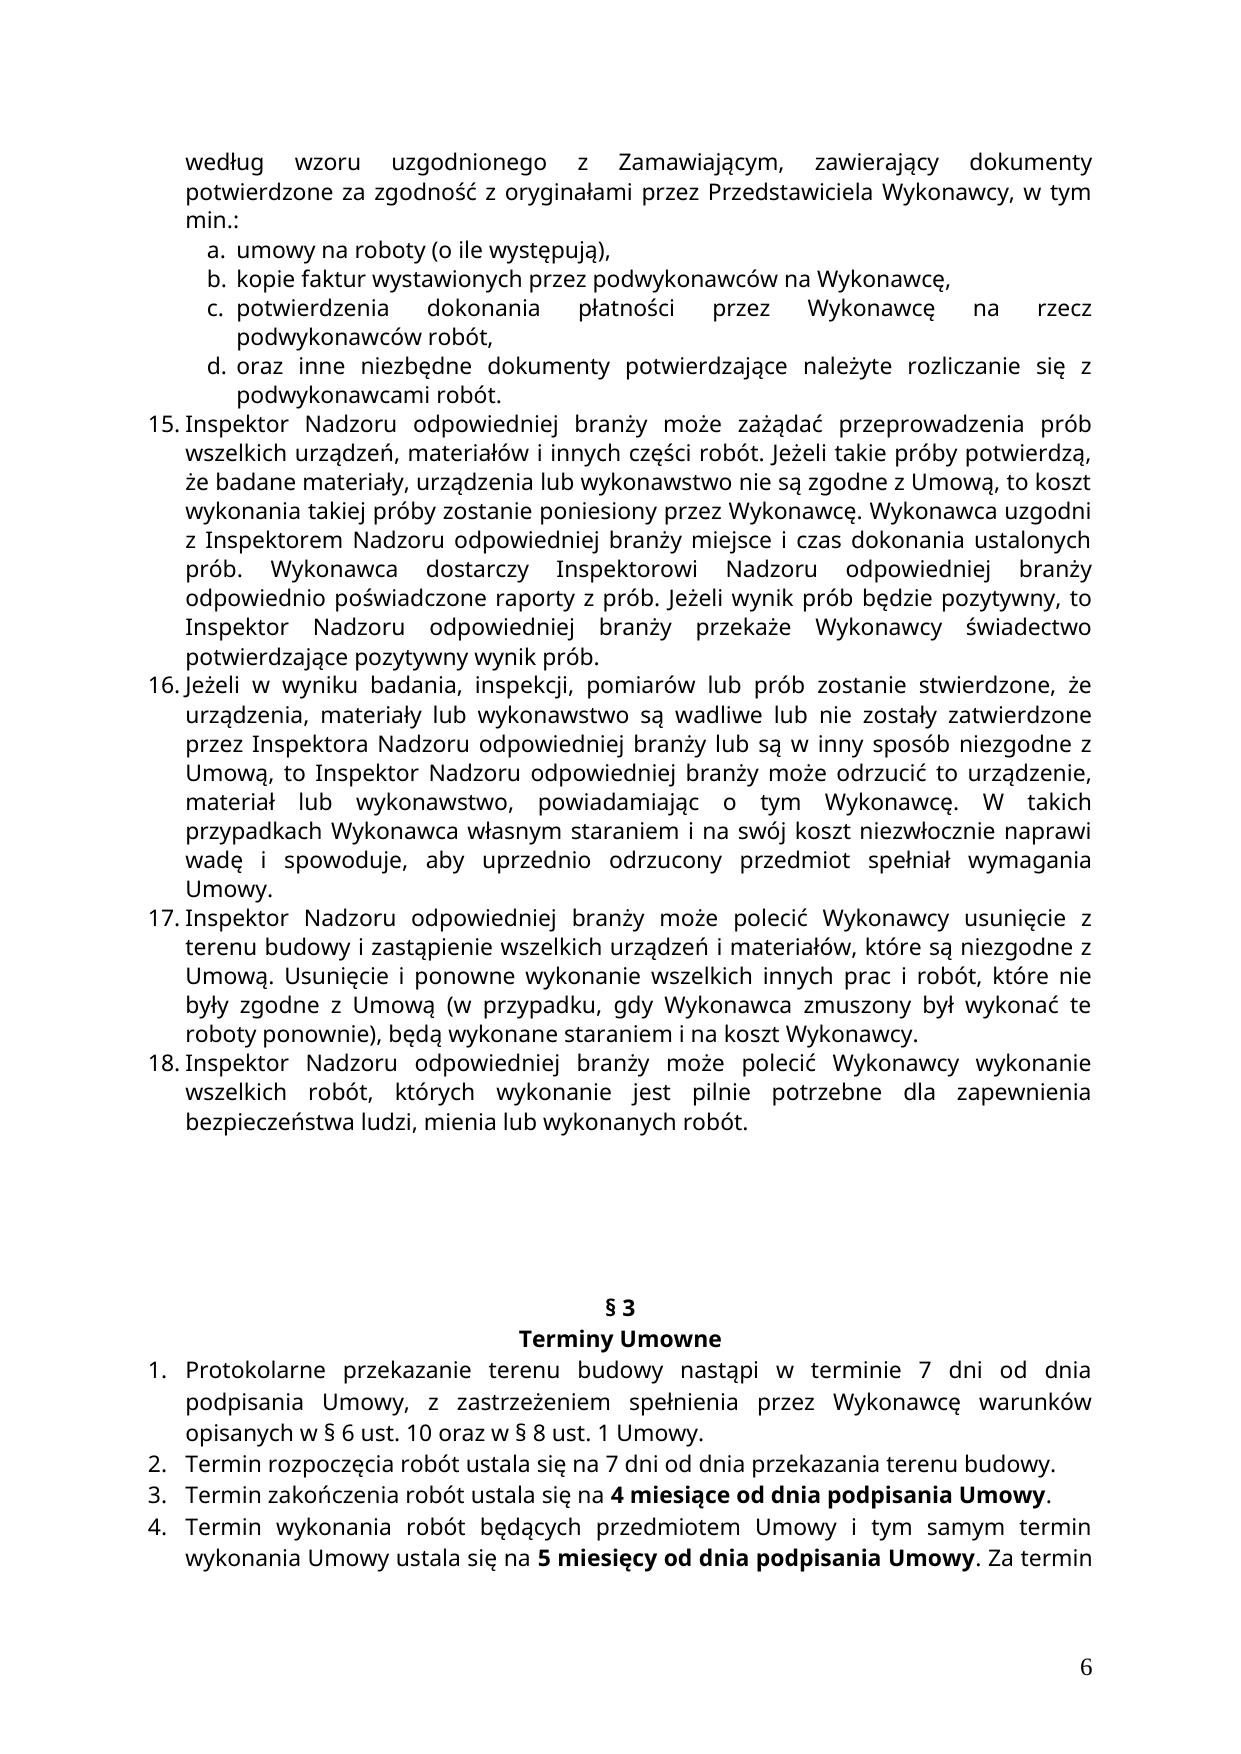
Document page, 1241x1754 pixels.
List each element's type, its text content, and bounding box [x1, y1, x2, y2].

list Termin zakończenia robót ustala się na 4 miesiące od dnia podpisania Umowy. [148, 1479, 1093, 1511]
list kopie faktur wystawionych przez podwykonawców na Wykonawcę, [207, 264, 1093, 293]
list oraz inne niezbędne dokumenty potwierdzające należyte rozliczanie się z podwykonawcami robót. [207, 351, 1093, 409]
list potwierdzenia dokonania płatności przez Wykonawcę na rzecz podwykonawców robót, [207, 293, 1093, 351]
text § 3 [148, 1292, 1093, 1323]
text Terminy Umowne [148, 1323, 1093, 1354]
list Inspektor Nadzoru odpowiedniej branży może polecić Wykonawcy usunięcie z terenu budowy i zastąpienie wszelkich urządzeń i materiałów, które są niezgodne z Umową. Usunięcie i ponowne wykonanie wszelkich innych prac i robót, które nie były zgodne z Umową (w przypadku, gdy Wykonawca zmuszony był wykonać te roboty ponownie), będą wykonane staraniem i na koszt Wykonawcy. [148, 903, 1093, 1048]
list Termin rozpoczęcia robót ustala się na 7 dni od dnia przekazania terenu budowy. [148, 1448, 1093, 1479]
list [148, 1511, 1093, 1573]
list umowy na roboty (o ile występują), [207, 235, 1093, 264]
list Jeżeli w wyniku badania, inspekcji, pomiarów lub prób zostanie stwierdzone, że urządzenia, materiały lub wykonawstwo są wadliwe lub nie zostały zatwierdzone przez Inspektora Nadzoru odpowiedniej branży lub są w inny sposób niezgodne z Umową, to Inspektor Nadzoru odpowiedniej branży może odrzucić to urządzenie, materiał lub wykonawstwo, powiadamiając o tym Wykonawcę. W takich przypadkach Wykonawca własnym staraniem i na swój koszt niezwłocznie naprawi wadę i spowoduje, aby uprzednio odrzucony przedmiot spełniał wymagania Umowy. [148, 671, 1093, 903]
list Inspektor Nadzoru odpowiedniej branży może zażądać przeprowadzenia prób wszelkich urządzeń, materiałów i innych części robót. Jeżeli takie próby potwierdzą, że badane materiały, urządzenia lub wykonawstwo nie są zgodne z Umową, to koszt wykonania takiej próby zostanie poniesiony przez Wykonawcę. Wykonawca uzgodni z Inspektorem Nadzoru odpowiedniej branży miejsce i czas dokonania ustalonych prób. Wykonawca dostarczy Inspektorowi Nadzoru odpowiedniej branży odpowiednio poświadczone raporty z prób. Jeżeli wynik prób będzie pozytywny, to Inspektor Nadzoru odpowiedniej branży przekaże Wykonawcy świadectwo potwierdzające pozytywny wynik prób. [148, 409, 1093, 671]
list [148, 148, 1093, 235]
list Inspektor Nadzoru odpowiedniej branży może polecić Wykonawcy wykonanie wszelkich robót, których wykonanie jest pilnie potrzebne dla zapewnienia bezpieczeństwa ludzi, mienia lub wykonanych robót. [148, 1048, 1093, 1136]
list Protokolarne przekazanie terenu budowy nastąpi w terminie 7 dni od dnia podpisania Umowy, z zastrzeżeniem spełnienia przez Wykonawcę warunków opisanych w § 6 ust. 10 oraz w § 8 ust. 1 Umowy. [148, 1354, 1093, 1448]
